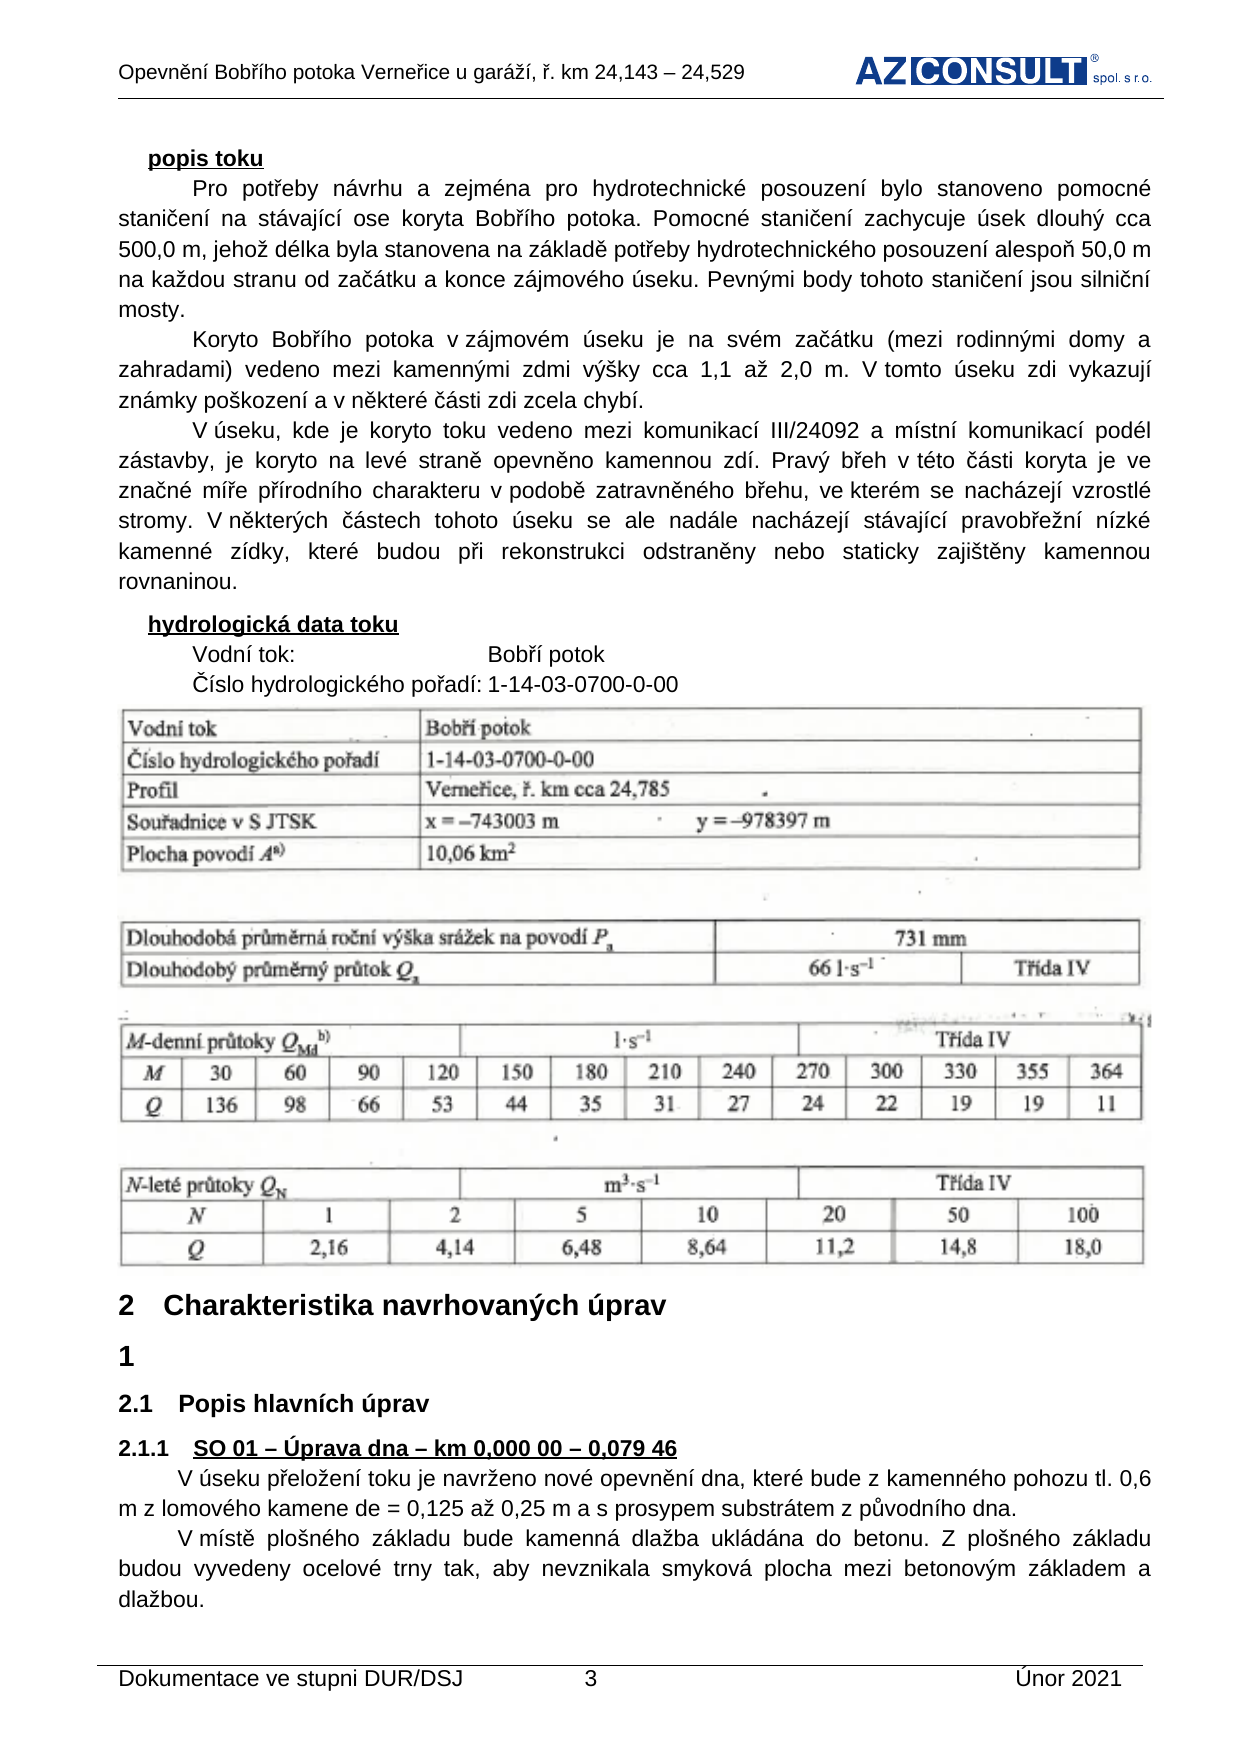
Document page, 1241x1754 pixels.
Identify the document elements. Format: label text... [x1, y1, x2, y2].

subtitle Charakteristika navrhovaných úprav [118, 1288, 1152, 1321]
subtitle SO 01 – Úprava dna – km 0,000 00 – 0,079 46 [118, 1434, 1152, 1461]
text V místě plošného základu bude kamenná dlažba ukládána do betonu. Z plošného základu budou vyvedeny ocelové trny tak, aby nevznikala smyková plocha mezi betonovým základem a dlažbou. [118, 1525, 1152, 1612]
text Pro potřeby návrhu a zejména pro hydrotechnické posouzení bylo stanoveno pomocné staničení na stávající ose koryta Bobřího potoka. Pomocné staničení zachycuje úsek dlouhý cca 500,0 m, jehož délka byla stanovena na základě potřeby hydrotechnického posouzení alespoň 50,0 m na každou stranu od začátku a konce zájmového úseku. Pevnými body tohoto staničení jsou silniční mosty. [118, 175, 1152, 322]
text Vodní tok: Bobří potok [118, 641, 1152, 667]
text V úseku přeložení toku je navrženo nové opevnění dna, které bude z kamenného pohozu tl. 0,6 m z lomového kamene de = 0,125 až 0,25 m a s prosypem substrátem z původního dna. [118, 1465, 1152, 1521]
subtitle Popis hlavních úprav [118, 1389, 1152, 1418]
subtitle hydrologická data toku [148, 611, 1152, 637]
text Koryto Bobřího potoka v zájmovém úseku je na svém začátku (mezi rodinnými domy a zahradami) vedeno mezi kamennými zdmi výšky cca 1,1 až 2,0 m. V tomto úseku zdi vykazují známky poškození a v některé části zdi zcela chybí. [118, 326, 1152, 413]
subtitle popis toku [148, 145, 1152, 171]
text Číslo hydrologického pořadí: 1-14-03-0700-0-00 [118, 671, 1152, 697]
text V úseku, kde je koryto toku vedeno mezi komunikací III/24092 a místní komunikací podél zástavby, je koryto na levé straně opevněno kamennou zdí. Pravý břeh v této části koryta je ve značné míře přírodního charakteru v podobě zatravněného břehu, ve kterém se nacházejí vzrostlé stromy. V některých částech tohoto úseku se ale nadále nacházejí stávající pravobřežní nízké kamenné zídky, které budou při rekonstrukci odstraněny nebo staticky zajištěny kamennou rovnaninou. [118, 417, 1152, 594]
picture [117, 704, 1152, 1276]
